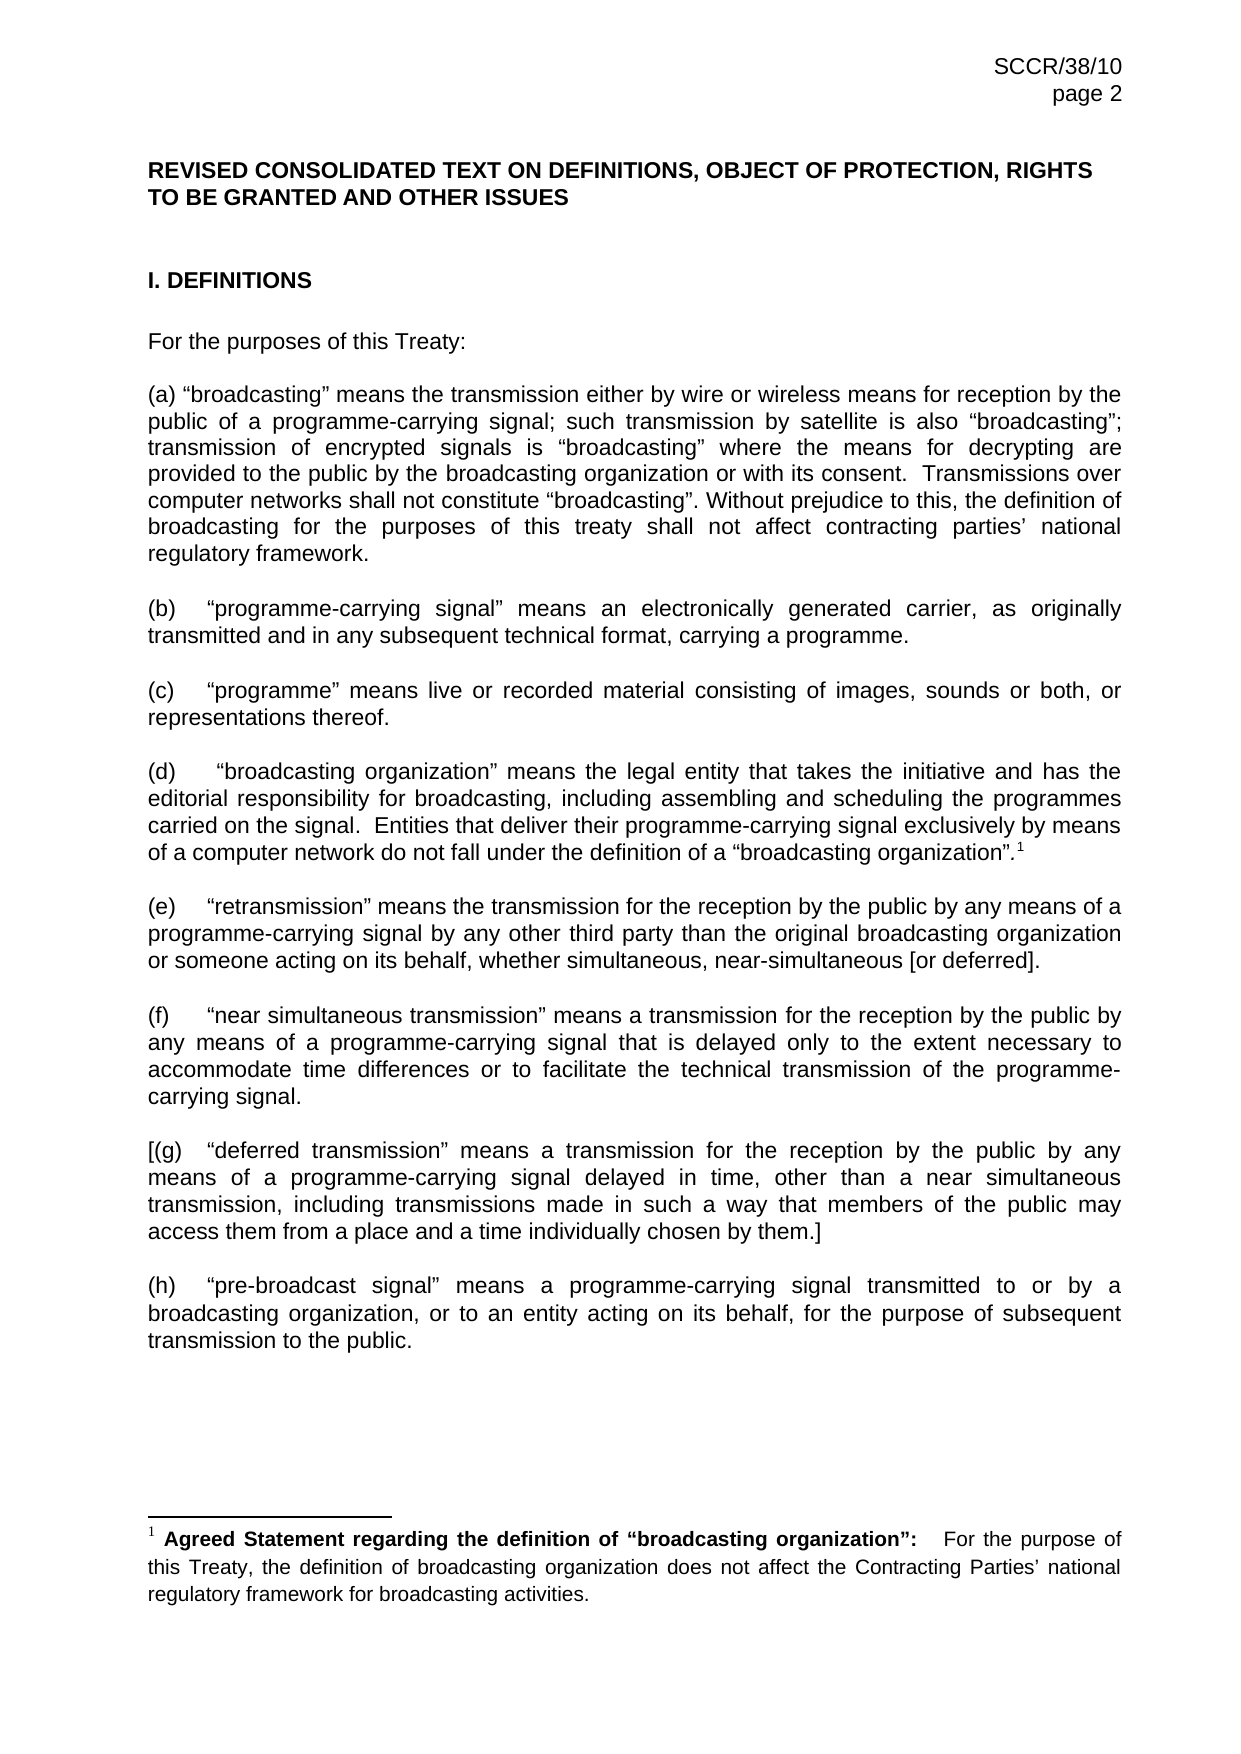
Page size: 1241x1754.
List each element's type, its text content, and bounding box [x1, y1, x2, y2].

text (h) “pre-broadcast signal” means a programme-carrying signal transmitted to or by a broadcasting organization, or to an entity acting on its behalf, for the purpose of subsequent transmission to the public. [148, 1272, 1122, 1353]
text (b) “programme-carrying signal” means an electronically generated carrier, as originally transmitted and in any subsequent technical format, carrying a programme. [148, 594, 1122, 649]
text (e) “retransmission” means the transmission for the reception by the public by any means of a programme-carrying signal by any other third party than the original broadcasting organization or someone acting on its behalf, whether simultaneous, near-simultaneous [or deferred]. [148, 892, 1122, 974]
text (d) “broadcasting organization” means the legal entity that takes the initiative and has the editorial responsibility for broadcasting, including assembling and scheduling the programmes carried on the signal. Entities that deliver their programme-carrying signal exclusively by means of a computer network do not fall under the definition of a “broadcasting organization”. [148, 757, 1122, 865]
text (a) “broadcasting” means the transmission either by wire or wireless means for reception by the public of a programme-carrying signal; such transmission by satellite is also “broadcasting”; transmission of encrypted signals is “broadcasting” where the means for decrypting are provided to the public by the broadcasting organization or with its consent. Transmissions over computer networks shall not constitute “broadcasting”. Without prejudice to this, the definition of broadcasting for the purposes of this treaty shall not affect contracting parties’ national regulatory framework. [148, 381, 1122, 566]
text [(g) “deferred transmission” means a transmission for the reception by the public by any means of a programme-carrying signal delayed in time, other than a near simultaneous transmission, including transmissions made in such a way that members of the public may access them from a place and a time individually chosen by them.] [148, 1136, 1122, 1244]
subtitle REVISED CONSOLIDATED TEXT ON DEFINITIONS, OBJECT OF PROTECTION, RIGHTS TO BE GRANTED AND OTHER ISSUES [148, 157, 1122, 210]
text (c) “programme” means live or recorded material consisting of images, sounds or both, or representations thereof. [148, 676, 1122, 730]
subtitle I. DEFINITIONS [148, 267, 1122, 294]
text For the purposes of this Treaty: [148, 327, 1122, 354]
text (f) “near simultaneous transmission” means a transmission for the reception by the public by any means of a programme-carrying signal that is delayed only to the extent necessary to accommodate time differences or to facilitate the technical transmission of the programme-carrying signal. [148, 1001, 1122, 1109]
